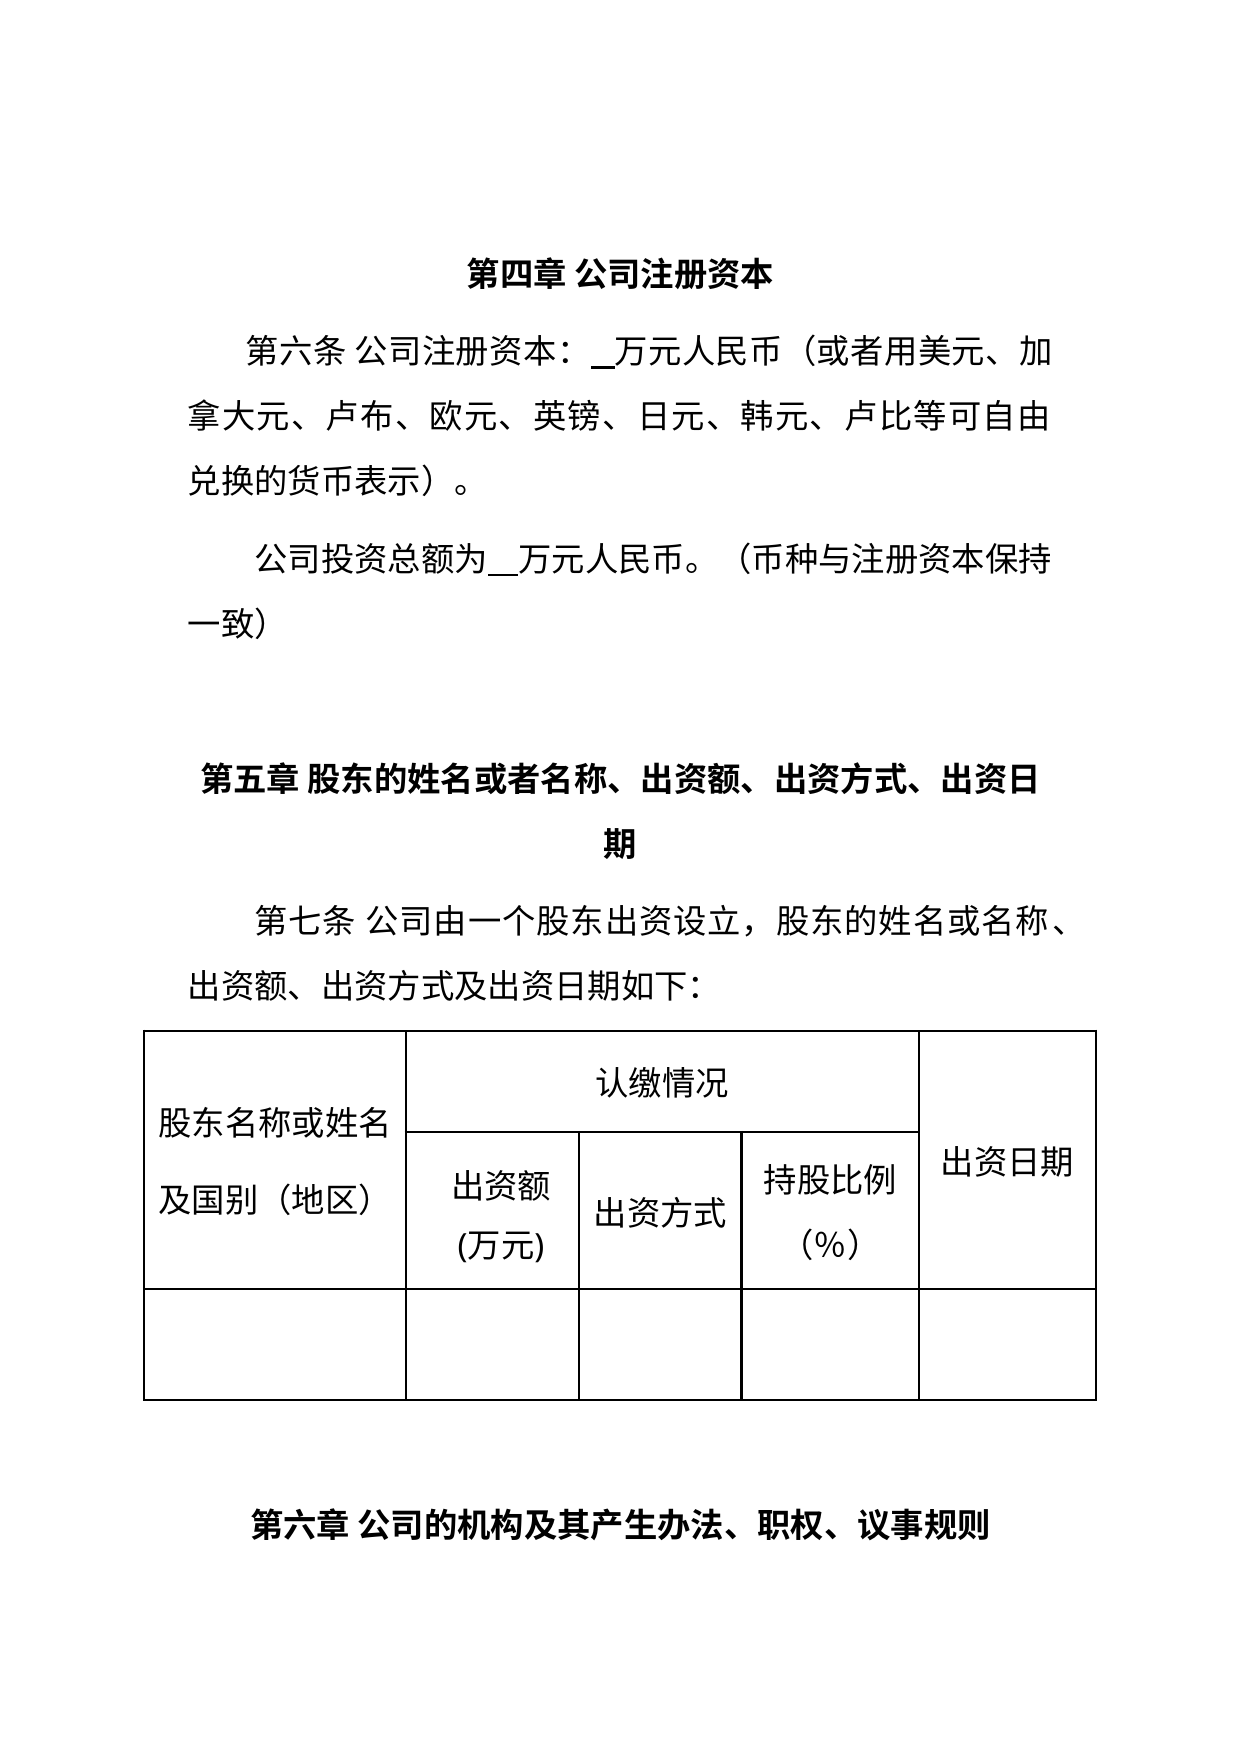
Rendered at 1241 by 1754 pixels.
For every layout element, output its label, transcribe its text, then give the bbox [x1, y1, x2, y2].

text 第六章 公司的机构及其产生办法、职权、议事规则 [187, 1491, 1053, 1556]
table_cell 出资方式 [580, 1133, 740, 1288]
table_cell [743, 1290, 918, 1399]
table_cell 出资额 (万元) [407, 1133, 578, 1288]
text 第五章 股东的姓名或者名称、出资额、出资方式、出资日期 [187, 744, 1053, 874]
text 公司投资总额为 万元人民币。（币种与注册资本保持一致） [187, 524, 1053, 654]
table_cell [920, 1290, 1095, 1399]
text 第六条 公司注册资本： 万元人民币（或者用美元、加拿大元、卢布、欧元、英镑、日元、韩元、卢比等可自由兑换的货币表示）。 [187, 317, 1053, 512]
table_cell [407, 1290, 578, 1399]
table_header 股东名称或姓名 及国别（地区） [145, 1032, 405, 1288]
table_header 出资日期 [920, 1032, 1095, 1288]
table_cell [580, 1290, 740, 1399]
table_cell [145, 1290, 405, 1399]
table_header 认缴情况 [407, 1032, 918, 1131]
text 第七条 公司由一个股东出资设立，股东的姓名或名称、出资额、出资方式及出资日期如下： [187, 887, 1053, 1017]
text 第四章 公司注册资本 [187, 239, 1053, 304]
table_cell 持股比例（％） [743, 1133, 918, 1288]
